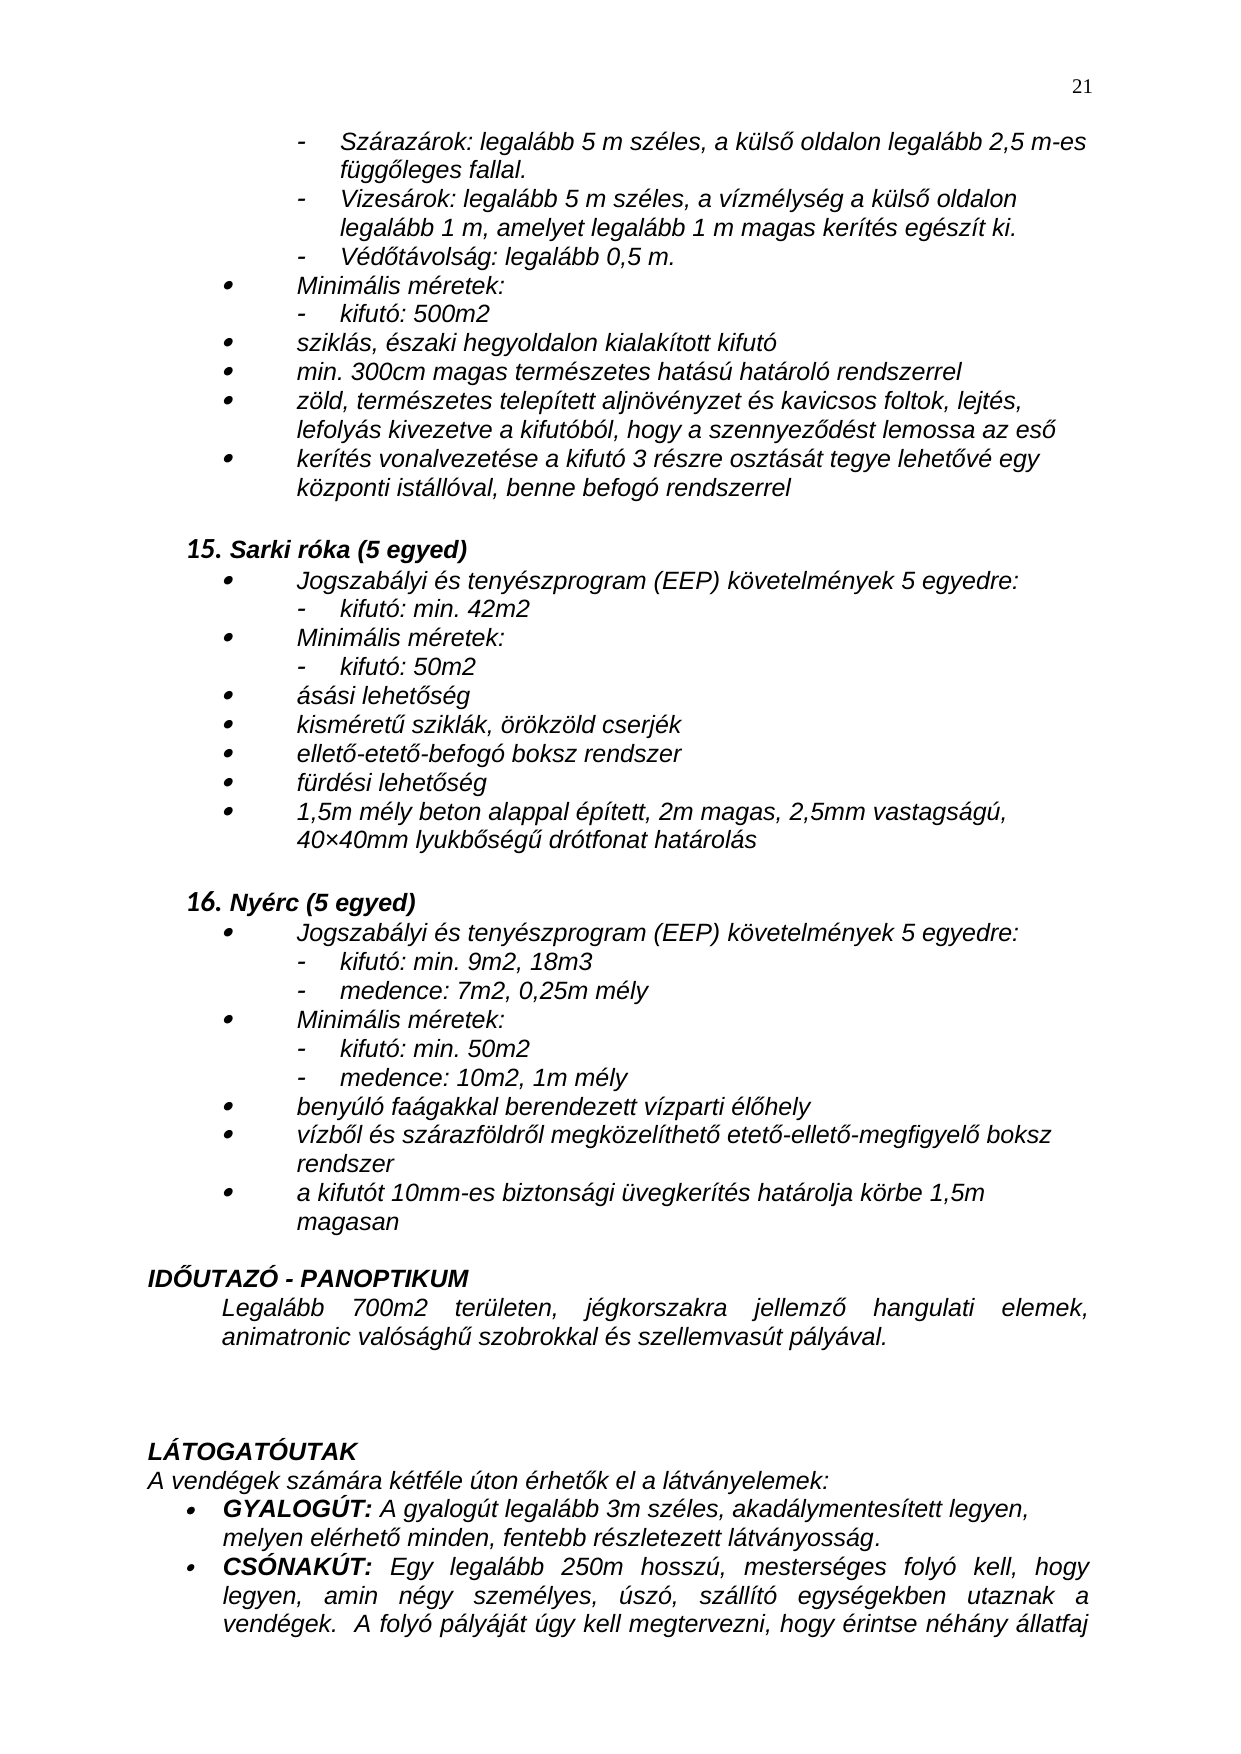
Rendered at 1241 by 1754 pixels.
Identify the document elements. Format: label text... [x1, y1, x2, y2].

list vízből és szárazföldről megközelíthető etető-ellető-megfigyelő boksz rendszer [222, 1120, 1092, 1178]
list Sarki róka (5 egyed) [185, 530, 1092, 566]
list Jogszabályi és tenyészprogram (EEP) követelmények 5 egyedre: [222, 918, 1092, 947]
list Jogszabályi és tenyészprogram (EEP) követelmények 5 egyedre: [222, 566, 1092, 594]
list benyúló faágakkal berendezett vízparti élőhely [222, 1092, 1092, 1120]
list GYALOGÚT: A gyalogút legalább 3m széles, akadálymentesített legyen, melyen elérhető minden, fentebb részletezett látványosság. [185, 1494, 1092, 1552]
list Legalább 700m2 területen, jégkorszakra jellemző hangulati elemek, animatronic valósághű szobrokkal és szellemvasút pályával. [222, 1293, 1092, 1351]
list ásási lehetőség [222, 681, 1092, 710]
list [185, 1552, 1092, 1638]
list kifutó: min. 42m2 [295, 594, 1092, 623]
list kifutó: min. 50m2 [295, 1034, 1092, 1063]
list medence: 7m2, 0,25m mély [295, 976, 1092, 1005]
text IDŐUTAZÓ - PANOPTIKUM [148, 1264, 1092, 1293]
list 1,5m mély beton alappal épített, 2m magas, 2,5mm vastagságú, 40×40mm lyukbőségű drótfonat határolás [222, 796, 1092, 854]
list kisméretű sziklák, örökzöld cserjék [222, 710, 1092, 739]
list medence: 10m2, 1m mély [295, 1063, 1092, 1092]
list kerítés vonalvezetése a kifutó 3 részre osztását tegye lehetővé egy központi istállóval, benne befogó rendszerrel [222, 444, 1092, 501]
list a kifutót 10mm-es biztonsági üvegkerítés határolja körbe 1,5m magasan [222, 1178, 1092, 1236]
list Minimális méretek: [222, 1005, 1092, 1034]
list sziklás, északi hegyoldalon kialakított kifutó [222, 328, 1092, 357]
list zöld, természetes telepített aljnövényzet és kavicsos foltok, lejtés, lefolyás kivezetve a kifutóból, hogy a szennyeződést lemossa az eső [222, 386, 1092, 444]
text LÁTOGATÓUTAK [148, 1437, 1092, 1466]
list ellető-etető-befogó boksz rendszer [222, 739, 1092, 768]
list kifutó: 500m2 [295, 299, 1092, 328]
list Minimális méretek: [222, 623, 1092, 652]
list min. 300cm magas természetes hatású határoló rendszerrel [222, 357, 1092, 386]
list kifutó: 50m2 [295, 652, 1092, 681]
list Védőtávolság: legalább 0,5 m. [295, 242, 1092, 271]
list Minimális méretek: [222, 271, 1092, 299]
list kifutó: min. 9m2, 18m3 [295, 947, 1092, 976]
list fürdési lehetőség [222, 768, 1092, 796]
text A vendégek számára kétféle úton érhetők el a látványelemek: [148, 1466, 1092, 1494]
list Szárazárok: legalább 5 m széles, a külső oldalon legalább 2,5 m-es függőleges fallal. [295, 127, 1092, 184]
list Nyérc (5 egyed) [185, 883, 1092, 918]
list Vizesárok: legalább 5 m széles, a vízmélység a külső oldalon legalább 1 m, amelyet legalább 1 m magas kerítés egészít ki. [295, 184, 1092, 242]
